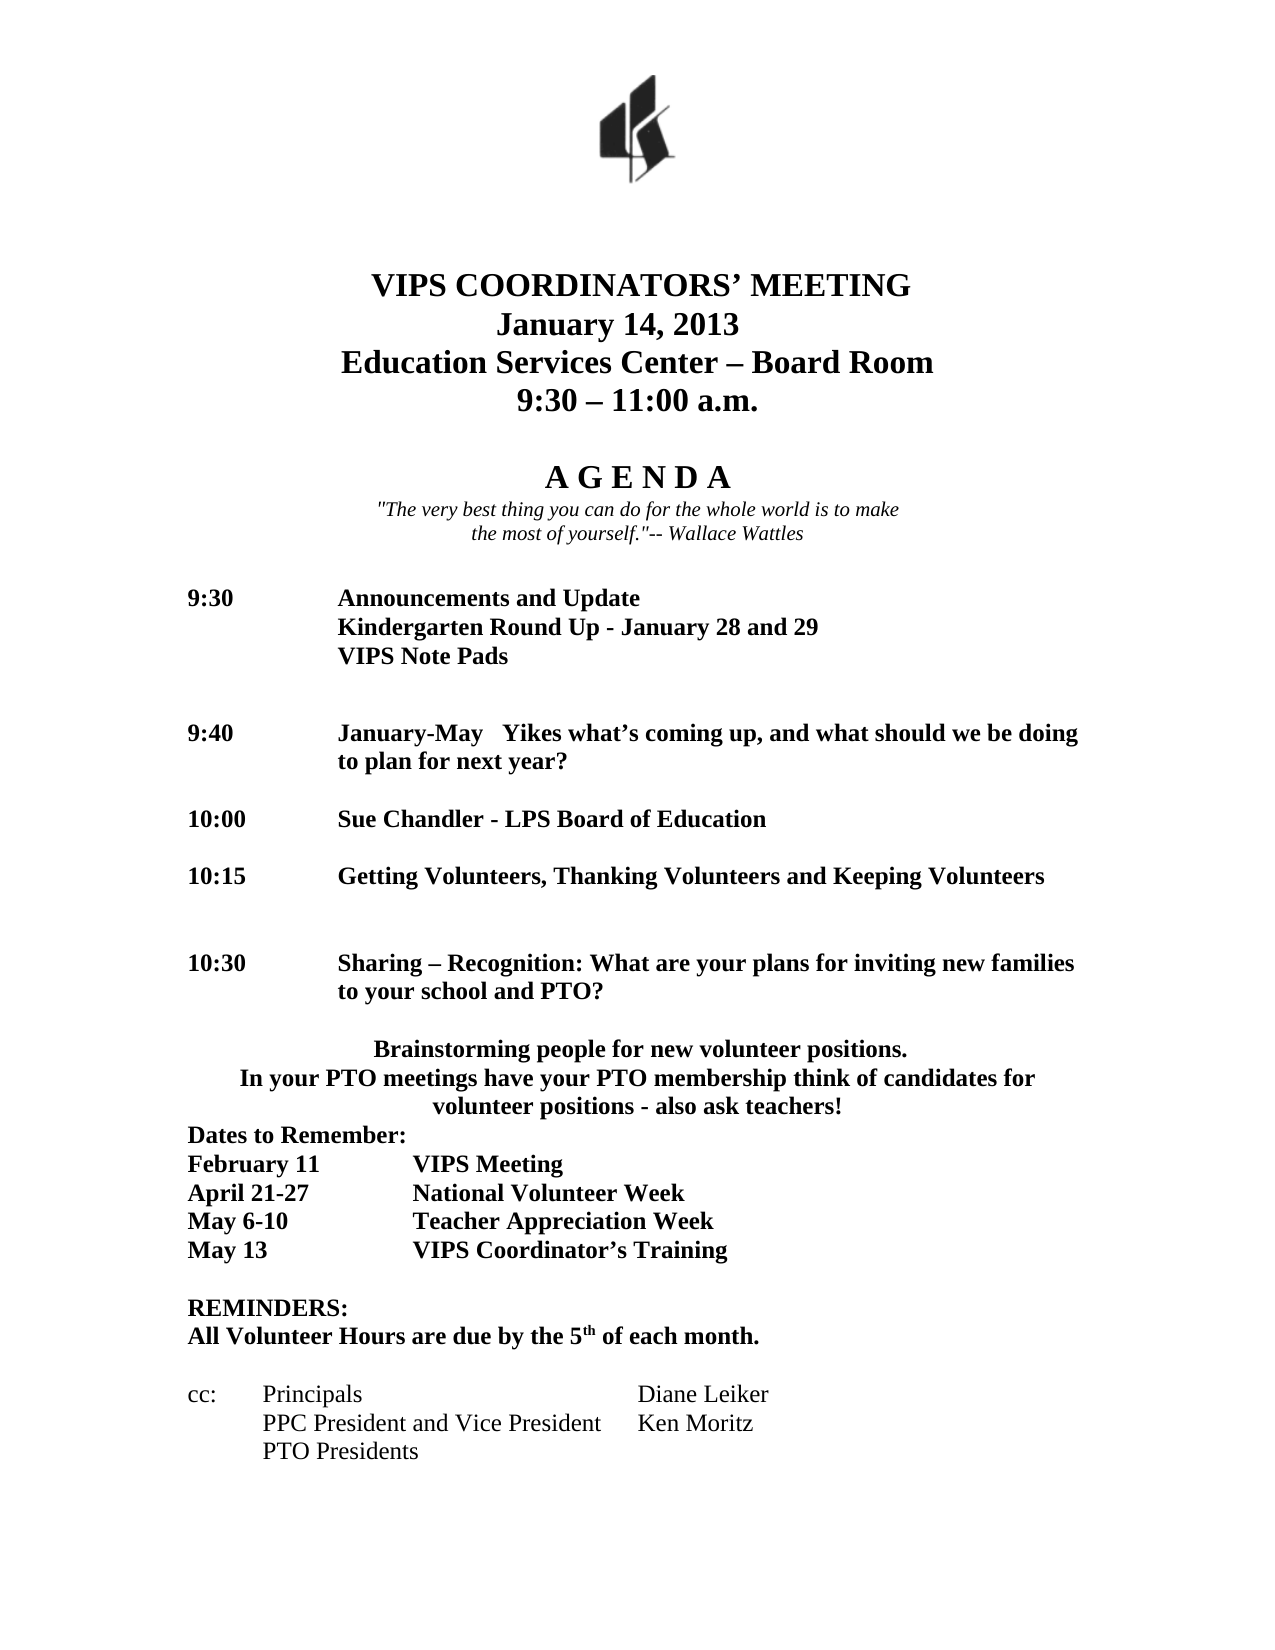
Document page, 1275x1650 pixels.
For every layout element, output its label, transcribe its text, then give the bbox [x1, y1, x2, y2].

text "The very best thing you can do for the whole world is to make [187, 496, 1087, 521]
text April 21-27 National Volunteer Week [187, 1178, 1087, 1206]
text the most of yourself."-- Wallace Wattles [187, 521, 1087, 545]
text May 6-10 Teacher Appreciation Week [187, 1206, 1087, 1235]
subtitle January 14, 2013 [187, 304, 1087, 342]
text REMINDERS: [187, 1293, 1087, 1321]
text February 11 Meeting [187, 1149, 1087, 1178]
text 9:40 January-May Yikes what’s coming up, and what should we be doing to plan for next year? [187, 718, 1087, 775]
text Dates to Remember: [187, 1120, 1087, 1149]
title In your PTO meetings have your PTO membership think of candidates for volunteer positions - also ask teachers! [187, 1063, 1087, 1120]
text 9:30 Announcements and Update [187, 583, 1087, 612]
title Brainstorming people for new volunteer positions. [187, 1034, 1087, 1063]
text – Board Room [187, 342, 1087, 381]
text Kindergarten Round Up - January 28 and 29 [187, 612, 1087, 641]
text VIPS Note Pads [262, 641, 1087, 669]
text cc: Principals Diane Leiker [187, 1379, 1087, 1408]
text PPC President and Vice President Ken Moritz [187, 1408, 1087, 1436]
text 10:00 Sue Chandler - LPS Board of Education [187, 804, 1087, 833]
text 10:15 Getting Volunteers, Thanking Volunteers and Keeping Volunteers [187, 861, 1087, 890]
text May 13 VIPS Coordinator’s Training [187, 1235, 1087, 1264]
text 10:30 Sharing – Recognition: What are your plans for inviting new families to your school and PTO? [187, 948, 1087, 1005]
text A G E N D A [187, 457, 1087, 496]
title VIPS COORDINATORS’ MEETING [262, 266, 1087, 304]
text PTO Presidents [187, 1436, 1087, 1465]
text All Volunteer Hours are due by the 5th of each month. [187, 1321, 1087, 1350]
